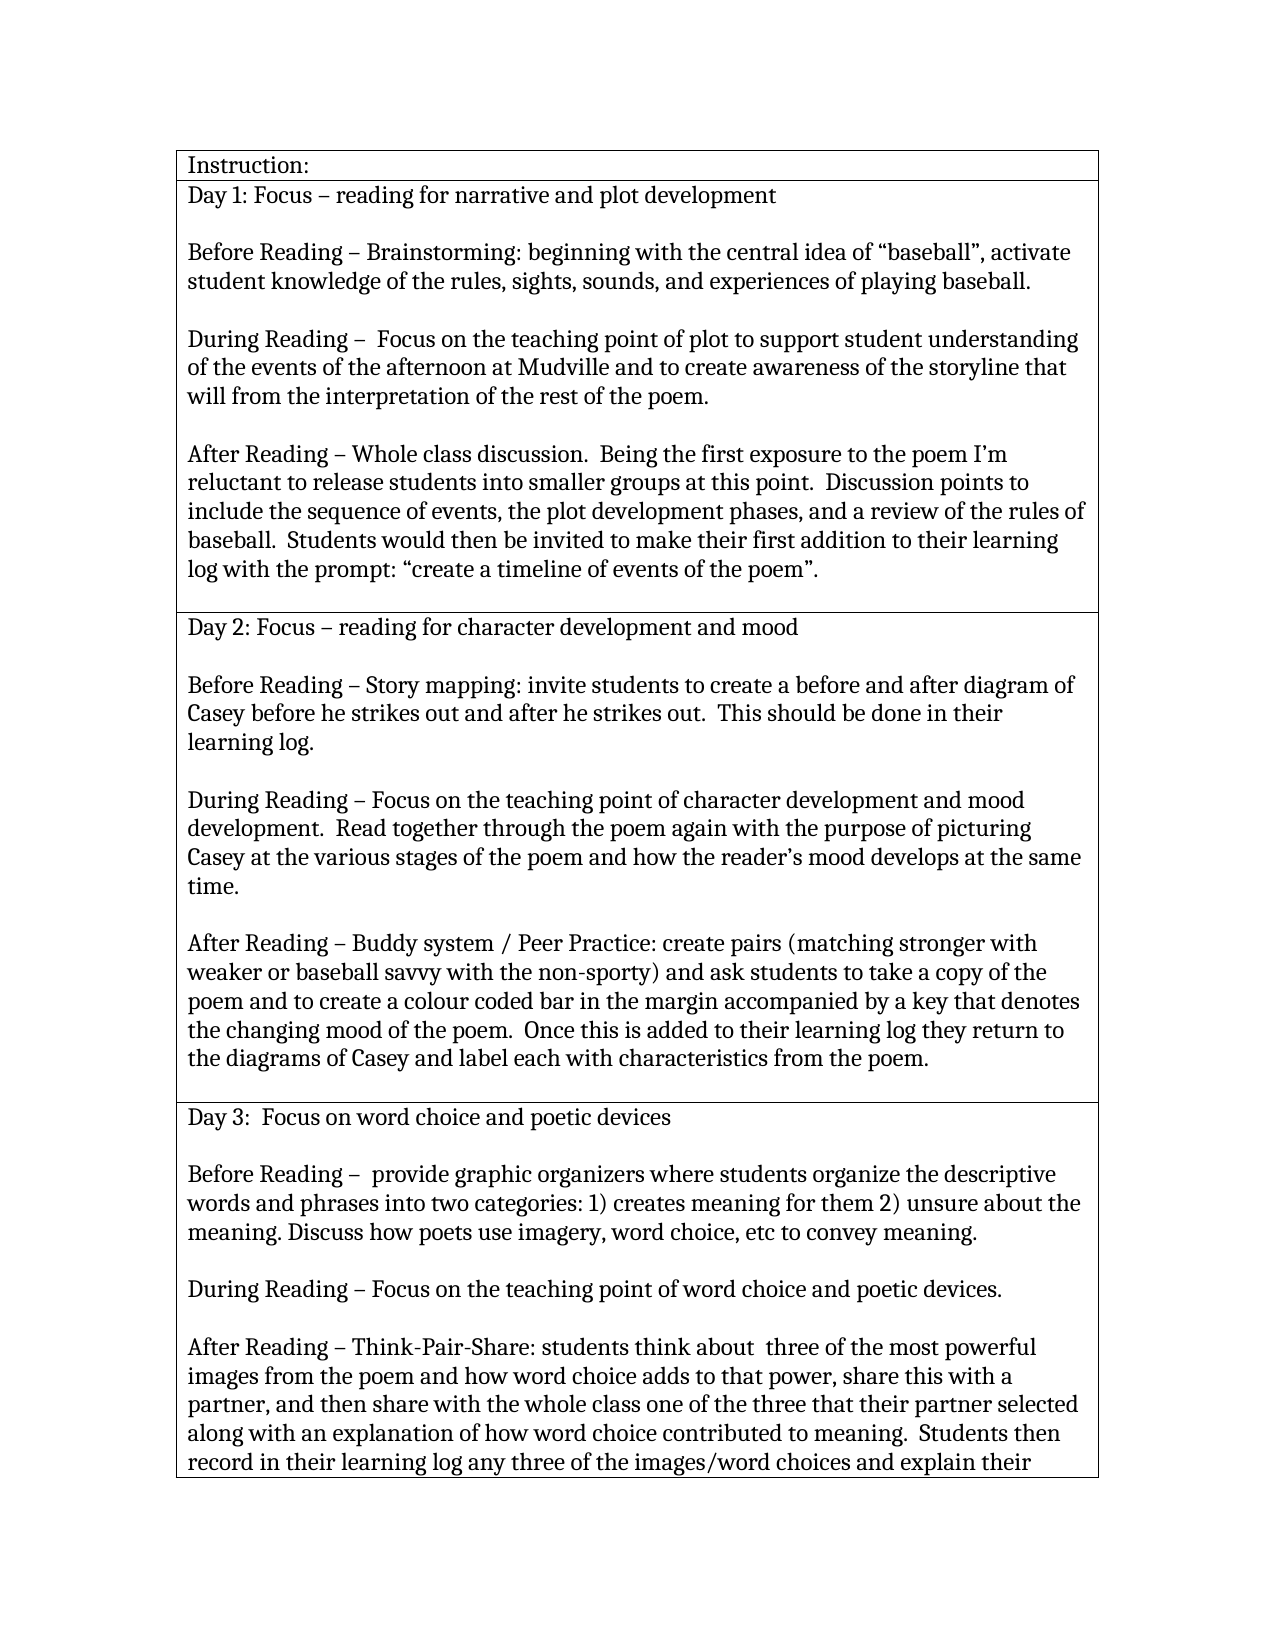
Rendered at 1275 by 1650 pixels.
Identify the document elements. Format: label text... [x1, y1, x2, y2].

table_cell Day 2: Focus – reading for character development and mood Before Reading – Story mapping: invite students to create a before and after diagram of Casey before he strikes out and after he strikes out. This should be done in their learning log. During Reading – Focus on the teaching point of character development and mood development. Read together through the poem again with the purpose of picturing Casey at the various stages of the poem and how the reader’s mood develops at the same time. After Reading – Buddy system / Peer Practice: create pairs (matching stronger with weaker or baseball savvy with the non-sporty) and ask students to take a copy of the poem and to create a colour coded bar in the margin accompanied by a key that denotes the changing mood of the poem. Once this is added to their learning log they return to the diagrams of Casey and label each with characteristics from the poem. [177, 613, 1098, 1102]
table_cell Day 1: Focus – reading for narrative and plot development Before Reading – Brainstorming: beginning with the central idea of “baseball”, activate student knowledge of the rules, sights, sounds, and experiences of playing baseball. During Reading – Focus on the teaching point of plot to support student understanding of the events of the afternoon at Mudville and to create awareness of the storyline that will from the interpretation of the rest of the poem. After Reading – Whole class discussion. Being the first exposure to the poem I’m reluctant to release students into smaller groups at this point. Discussion points to include the sequence of events, the plot development phases, and a review of the rules of baseball. Students would then be invited to make their first addition to their learning log with the prompt: “create a timeline of events of the poem”. [177, 181, 1098, 612]
table_cell Instruction: [177, 151, 1098, 180]
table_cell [177, 1103, 1098, 1477]
